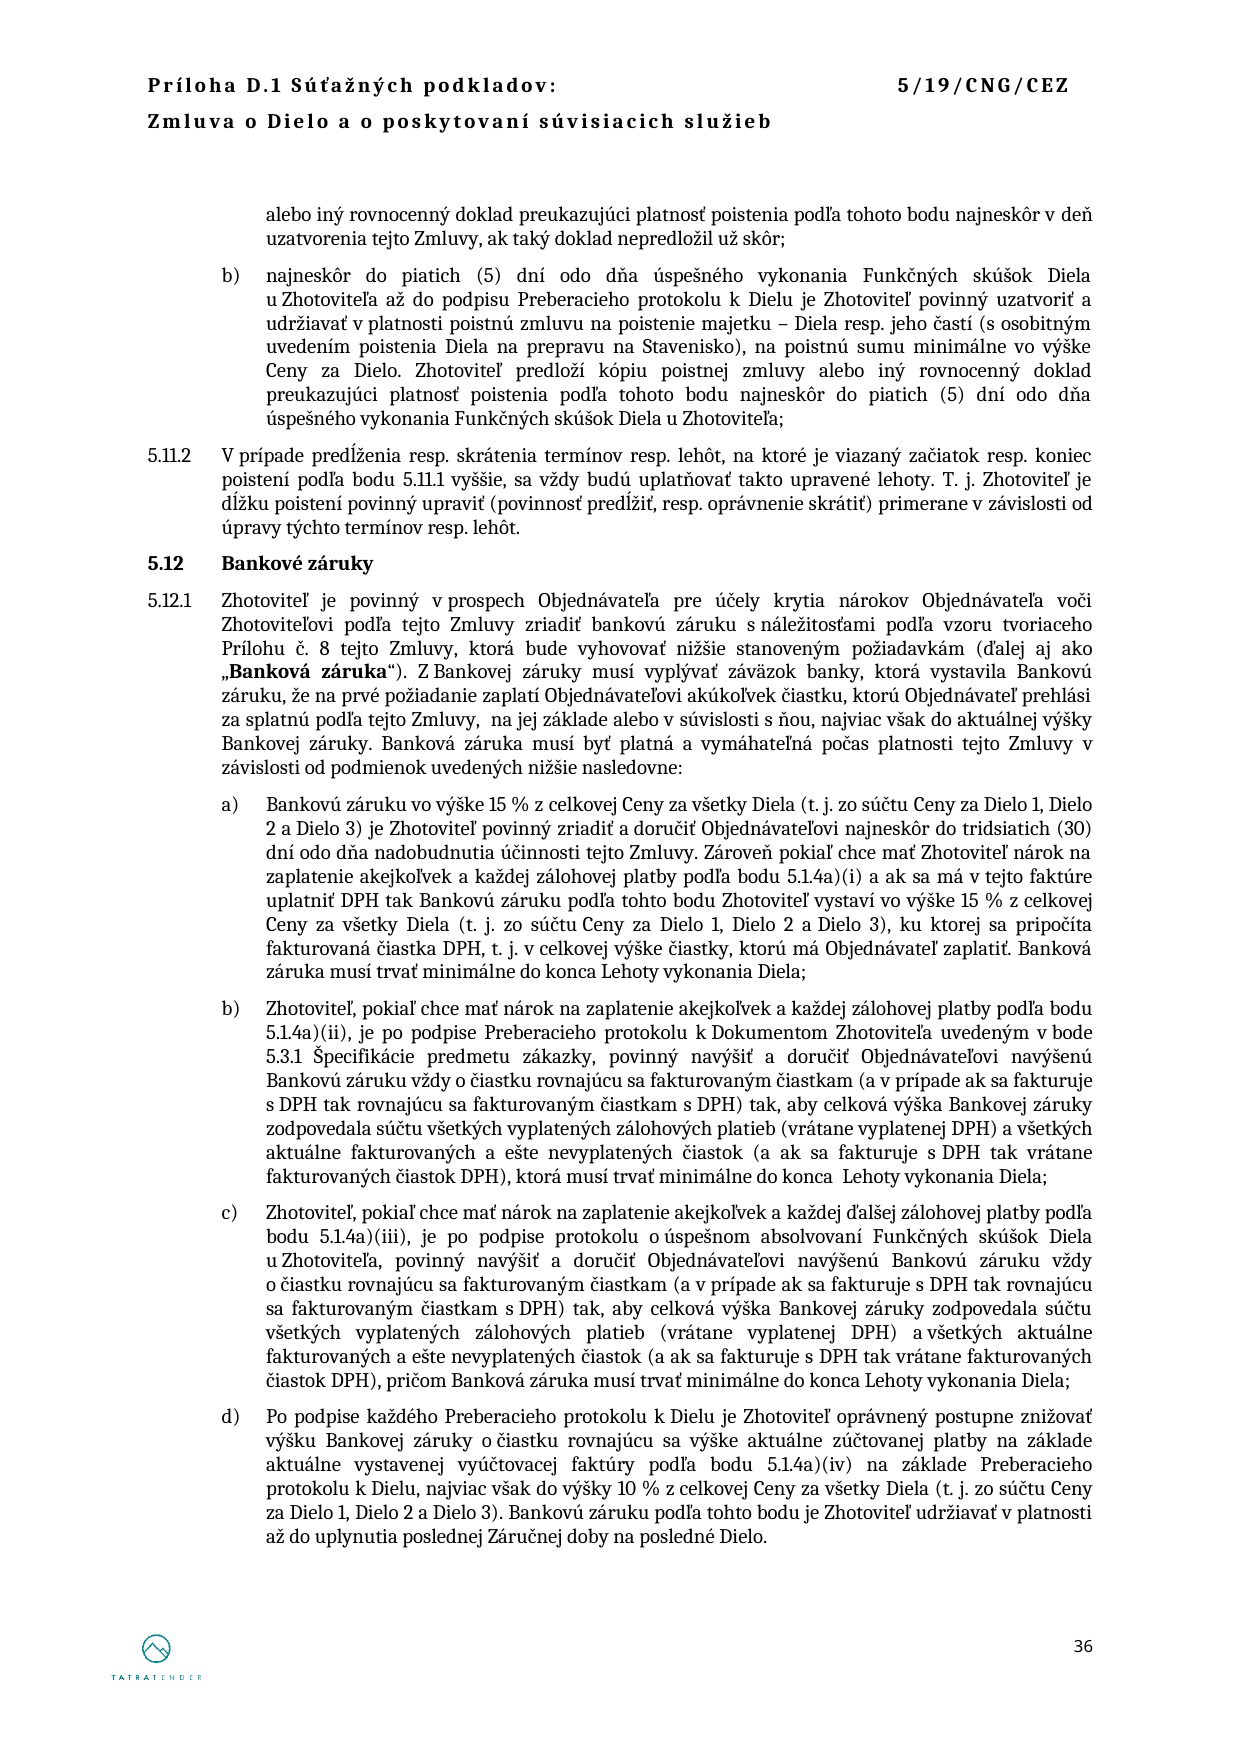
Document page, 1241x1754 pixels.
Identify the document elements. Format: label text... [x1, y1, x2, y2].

list Bankové záruky [148, 552, 1093, 576]
list Zhotoviteľ je povinný v prospech Objednávateľa pre účely krytia nárokov Objednávateľa voči Zhotoviteľovi podľa tejto Zmluvy zriadiť bankovú záruku s náležitosťami podľa vzoru tvoriaceho Prílohu č. 8 tejto Zmluvy, ktorá bude vyhovovať nižšie stanoveným požiadavkám (ďalej aj ako „Banková záruka“). Z Bankovej záruky musí vyplývať záväzok banky, ktorá vystavila Bankovú záruku, že na prvé požiadanie zaplatí Objednávateľovi akúkoľvek čiastku, ktorú Objednávateľ prehlási za splatnú podľa tejto Zmluvy, na jej základe alebo v súvislosti s ňou, najviac však do aktuálnej výšky Bankovej záruky. Banková záruka musí byť platná a vymáhateľná počas platnosti tejto Zmluvy v závislosti od podmienok uvedených nižšie nasledovne: [148, 588, 1093, 780]
list Zhotoviteľ, pokiaľ chce mať nárok na zaplatenie akejkoľvek a každej ďalšej zálohovej platby podľa bodu 5.1.4a)(iii), je po podpise protokolu o úspešnom absolvovaní Funkčných skúšok Diela u Zhotoviteľa, povinný navýšiť a doručiť Objednávateľovi navýšenú Bankovú záruku vždy o čiastku rovnajúcu sa fakturovaným čiastkam (a v prípade ak sa fakturuje s DPH tak rovnajúcu sa fakturovaným čiastkam s DPH) tak, aby celková výška Bankovej záruky zodpovedala súčtu všetkých vyplatených zálohových platieb (vrátane vyplatenej DPH) a všetkých aktuálne fakturovaných a ešte nevyplatených čiastok (a ak sa fakturuje s DPH tak vrátane fakturovaných čiastok DPH), pričom Banková záruka musí trvať minimálne do konca Lehoty vykonania Diela; [221, 1201, 1093, 1392]
list Zhotoviteľ, pokiaľ chce mať nárok na zaplatenie akejkoľvek a každej zálohovej platby podľa bodu 5.1.4a)(ii), je po podpise Preberacieho protokolu k Dokumentom Zhotoviteľa uvedeným v bode 5.3.1 Špecifikácie predmetu zákazky, povinný navýšiť a doručiť Objednávateľovi navýšenú Bankovú záruku vždy o čiastku rovnajúcu sa fakturovaným čiastkam (a v prípade ak sa fakturuje s DPH tak rovnajúcu sa fakturovaným čiastkam s DPH) tak, aby celková výška Bankovej záruky zodpovedala súčtu všetkých vyplatených zálohových platieb (vrátane vyplatenej DPH) a všetkých aktuálne fakturovaných a ešte nevyplatených čiastok (a ak sa fakturuje s DPH tak vrátane fakturovaných čiastok DPH), ktorá musí trvať minimálne do konca Lehoty vykonania Diela; [221, 997, 1093, 1188]
list Po podpise každého Preberacieho protokolu k Dielu je Zhotoviteľ oprávnený postupne znižovať výšku Bankovej záruky o čiastku rovnajúcu sa výške aktuálne zúčtovanej platby na základe aktuálne vystavenej vyúčtovacej faktúry podľa bodu 5.1.4a)(iv) na základe Preberacieho protokolu k Dielu, najviac však do výšky 10 % z celkovej Ceny za všetky Diela (t. j. zo súčtu Ceny za Dielo 1, Dielo 2 a Dielo 3). Bankovú záruku podľa tohto bodu je Zhotoviteľ udržiavať v platnosti až do uplynutia poslednej Záručnej doby na posledné Dielo. [221, 1405, 1093, 1549]
picture [90, 1610, 222, 1704]
list V prípade predĺženia resp. skrátenia termínov resp. lehôt, na ktoré je viazaný začiatok resp. koniec poistení podľa bodu 5.11.1 vyššie, sa vždy budú uplatňovať takto upravené lehoty. T. j. Zhotoviteľ je dĺžku poistení povinný upraviť (povinnosť predĺžiť, resp. oprávnenie skrátiť) primerane v závislosti od úpravy týchto termínov resp. lehôt. [148, 443, 1093, 539]
list Bankovú záruku vo výške 15 % z celkovej Ceny za všetky Diela (t. j. zo súčtu Ceny za Dielo 1, Dielo 2 a Dielo 3) je Zhotoviteľ povinný zriadiť a doručiť Objednávateľovi najneskôr do tridsiatich (30) dní odo dňa nadobudnutia účinnosti tejto Zmluvy. Zároveň pokiaľ chce mať Zhotoviteľ nárok na zaplatenie akejkoľvek a každej zálohovej platby podľa bodu 5.1.4a)(i) a ak sa má v tejto faktúre uplatniť DPH tak Bankovú záruku podľa tohto bodu Zhotoviteľ vystaví vo výške 15 % z celkovej Ceny za všetky Diela (t. j. zo súčtu Ceny za Dielo 1, Dielo 2 a Dielo 3), ku ktorej sa pripočíta fakturovaná čiastka DPH, t. j. v celkovej výške čiastky, ktorú má Objednávateľ zaplatiť. Banková záruka musí trvať minimálne do konca Lehoty vykonania Diela; [221, 792, 1093, 984]
list najneskôr do piatich (5) dní odo dňa úspešného vykonania Funkčných skúšok Diela u Zhotoviteľa až do podpisu Preberacieho protokolu k Dielu je Zhotoviteľ povinný uzatvoriť a udržiavať v platnosti poistnú zmluvu na poistenie majetku – Diela resp. jeho častí (s osobitným uvedením poistenia Diela na prepravu na Stavenisko), na poistnú sumu minimálne vo výške Ceny za Dielo. Zhotoviteľ predloží kópiu poistnej zmluvy alebo iný rovnocenný doklad preukazujúci platnosť poistenia podľa tohoto bodu najneskôr do piatich (5) dní odo dňa úspešného vykonania Funkčných skúšok Diela u Zhotoviteľa; [221, 263, 1093, 431]
